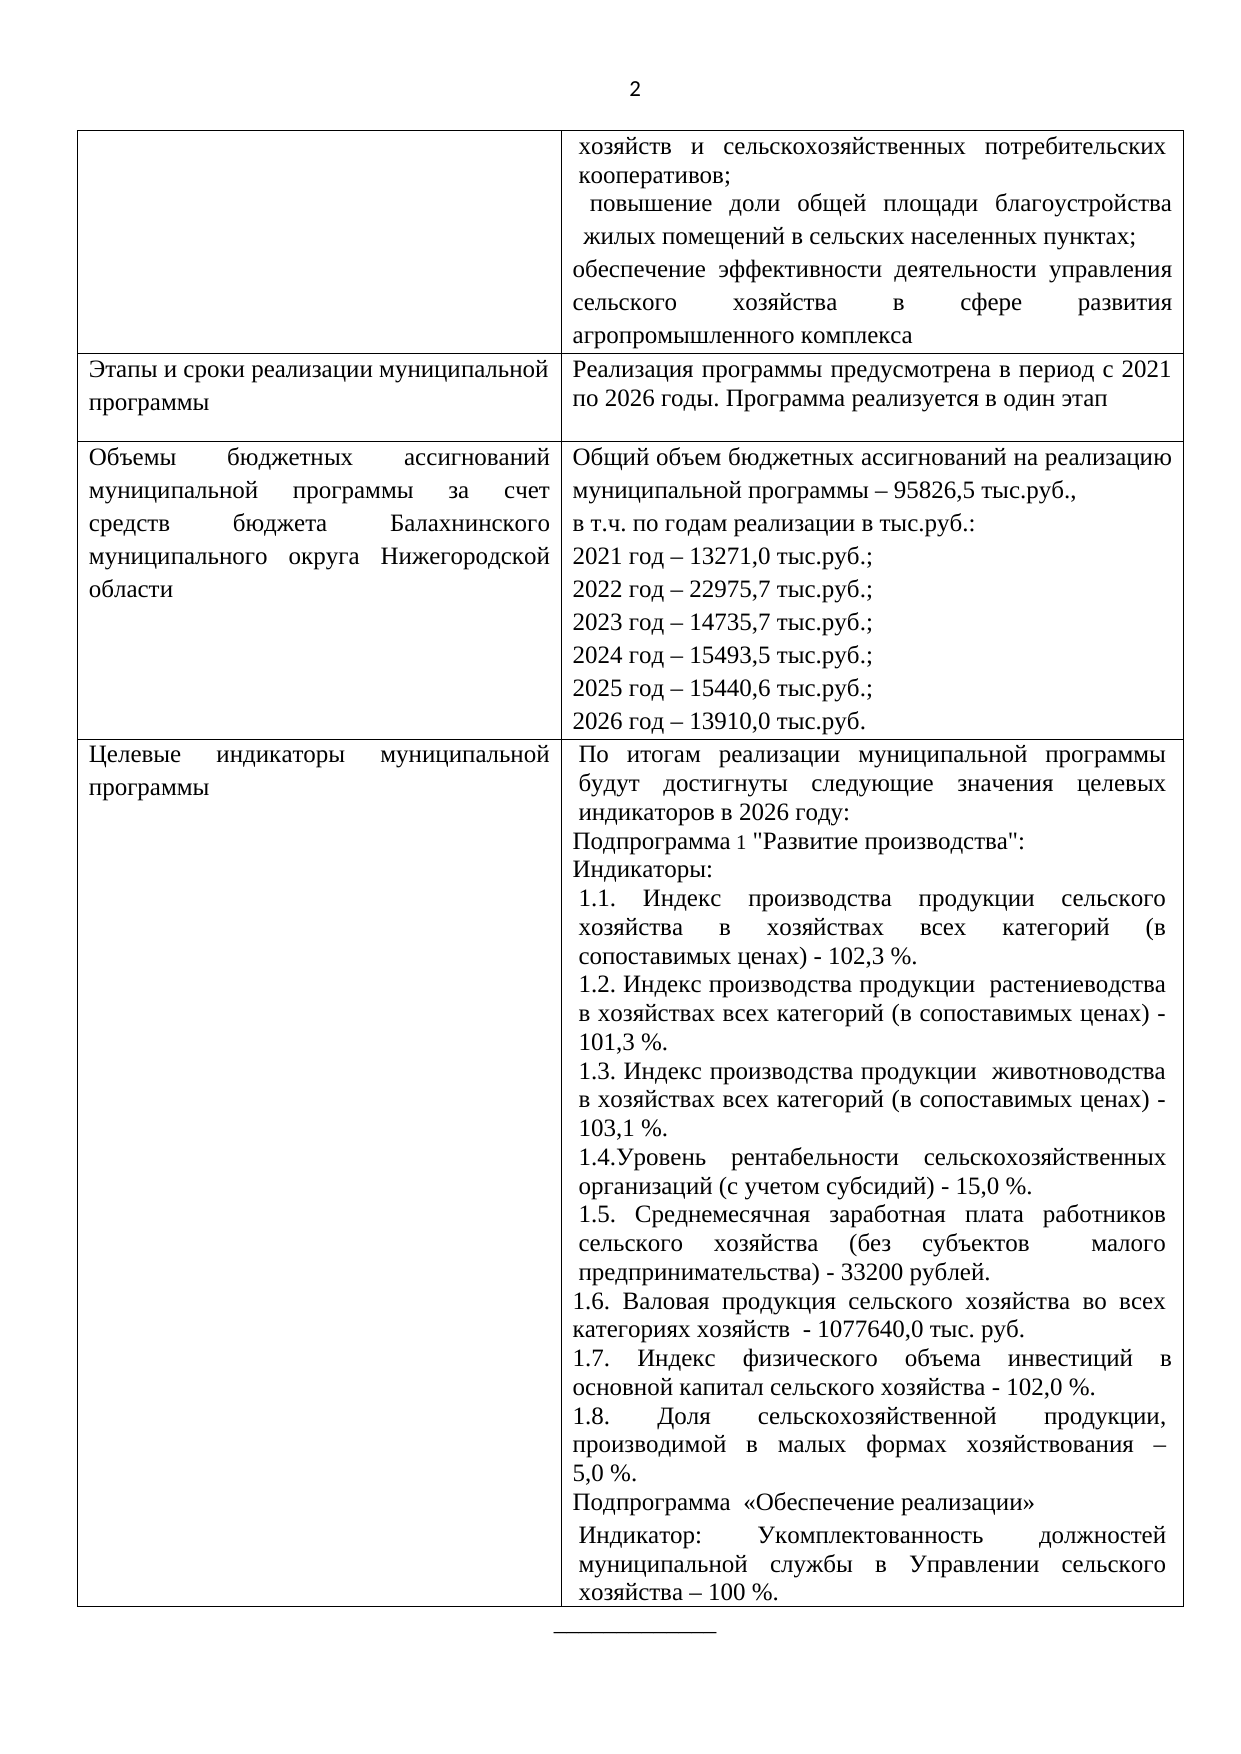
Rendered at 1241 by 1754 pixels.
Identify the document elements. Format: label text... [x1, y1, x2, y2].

table_cell Этапы и сроки реализации муниципальной программы [78, 354, 561, 441]
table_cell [562, 131, 1183, 353]
table_cell По итогам реализации муниципальной программы будут достигнуты следующие значения целевых индикаторов в 2026 году: Подпрограмма 1 "Развитие производства": Индикаторы: 1.1. Индекс производства продукции сельского хозяйства в хозяйствах всех категорий (в сопоставимых ценах) - 102,3 %. 1.2. Индекс производства продукции растениеводства в хозяйствах всех категорий (в сопоставимых ценах) - 101,3 %. 1.3. Индекс производства продукции животноводства в хозяйствах всех категорий (в сопоставимых ценах) - 103,1 %. 1.4.Уровень рентабельности сельскохозяйственных организаций (с учетом субсидий) - 15,0 %. 1.5. Среднемесячная заработная плата работников сельского хозяйства (без субъектов малого предпринимательства) - 33200 рублей. 1.6. Валовая продукция сельского хозяйства во всех категориях хозяйств - 1077640,0 тыс. руб. 1.7. Индекс физического объема инвестиций в основной капитал сельского хозяйства - 102,0 %. 1.8. Доля сельскохозяйственной продукции, производимой в малых формах хозяйствования – 5,0 %. Подпрограмма «Обеспечение реализации» Индикатор: Укомплектованность должностей муниципальной службы в Управлении сельского хозяйства – 100 %. [562, 740, 1183, 1606]
table_cell Объемы бюджетных ассигнований муниципальной программы за счет средств бюджета Балахнинского муниципального округа Нижегородской области [78, 442, 561, 738]
table_cell Реализация программы предусмотрена в период с 2021 по 2026 годы. Программа реализуется в один этап [562, 354, 1183, 441]
table_cell Целевые индикаторы муниципальной программы [78, 740, 561, 1606]
table_cell Общий объем бюджетных ассигнований на реализацию муниципальной программы – 95826,5 тыс.руб., в т.ч. по годам реализации в тыс.руб.: 2021 год – 13271,0 тыс.руб.; 2022 год – 22975,7 тыс.руб.; 2023 год – 14735,7 тыс.руб.; 2024 год – 15493,5 тыс.руб.; 2025 год – 15440,6 тыс.руб.; 2026 год – 13910,0 тыс.руб. [562, 442, 1183, 738]
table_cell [78, 131, 561, 353]
text _____________ [89, 1607, 1181, 1636]
